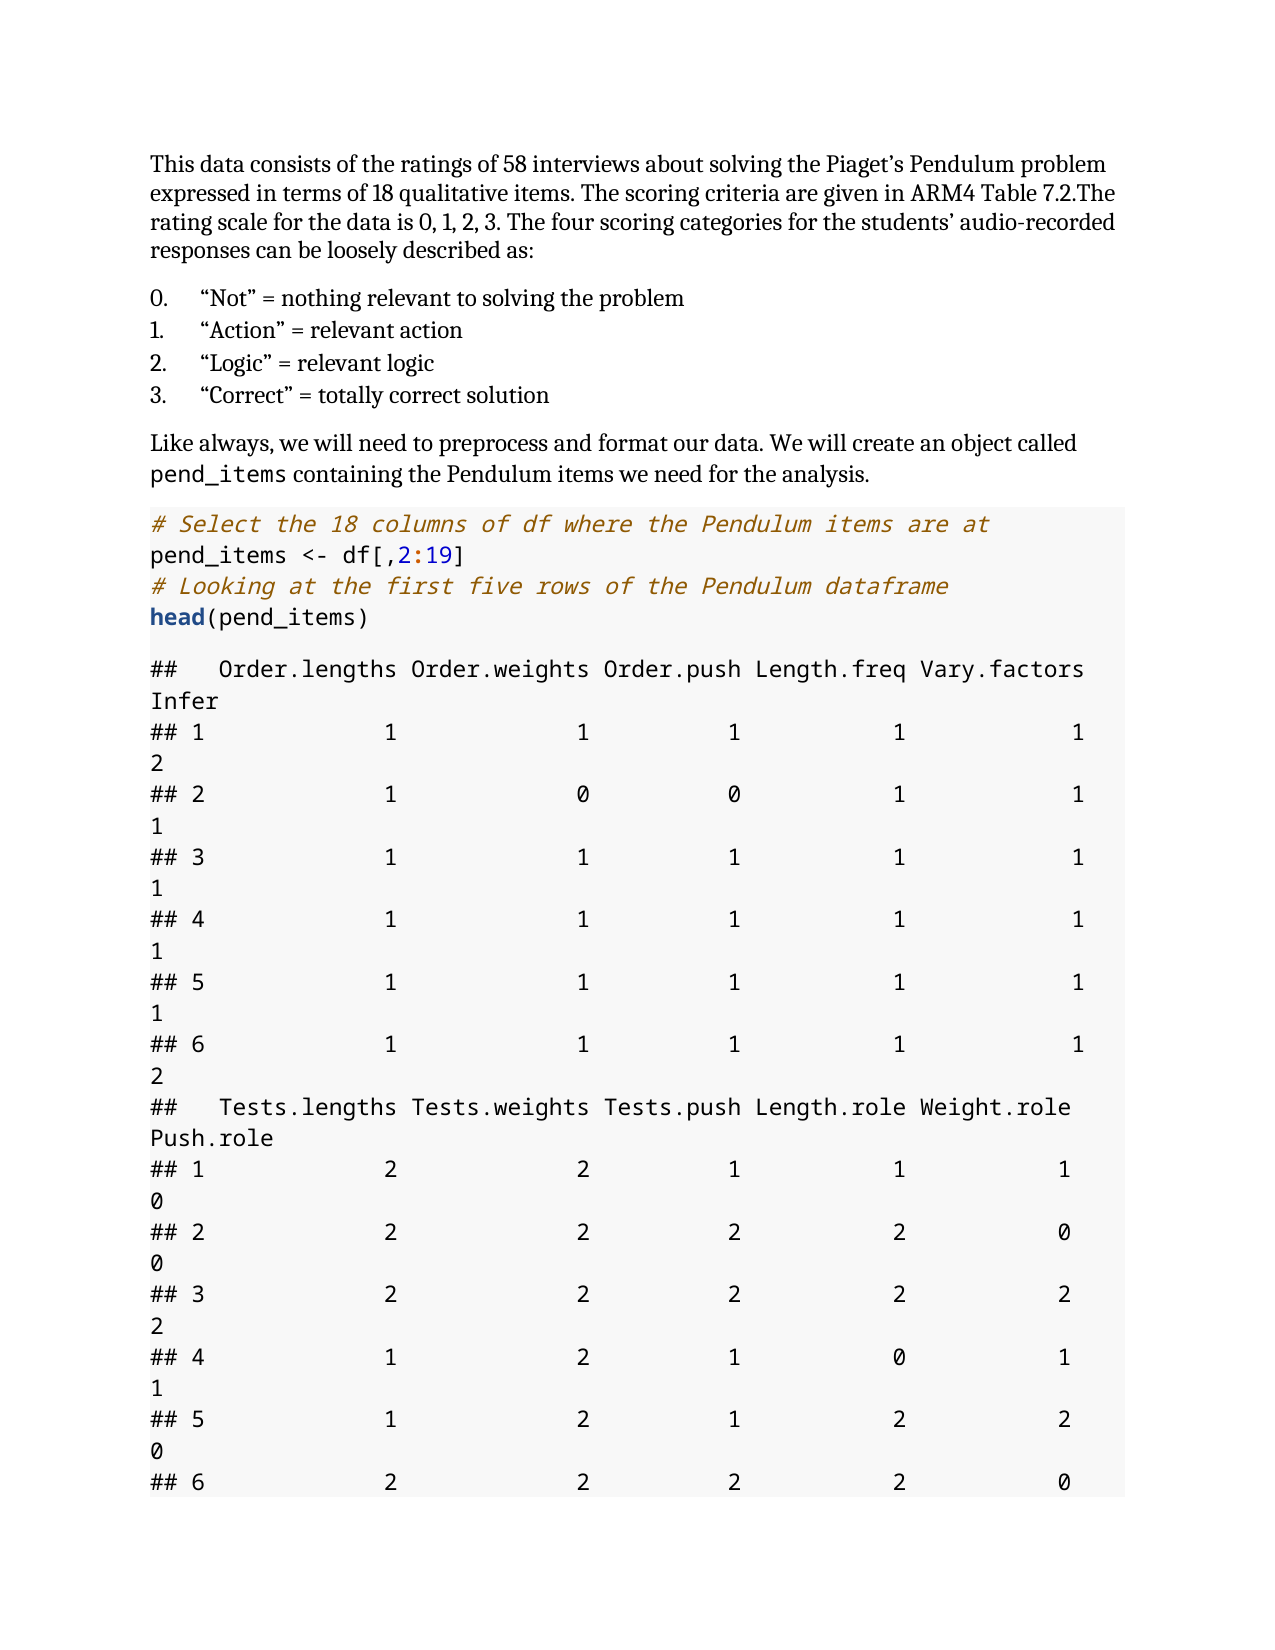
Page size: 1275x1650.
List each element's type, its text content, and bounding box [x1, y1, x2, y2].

list “Action” = relevant action [150, 316, 1125, 345]
list “Not” = nothing relevant to solving the problem [150, 284, 1125, 312]
text Like always, we will need to preprocess and format our data. We will create an object called pend_items containing the Pendulum items we need for the analysis. [150, 429, 1125, 489]
list “Logic” = relevant logic [150, 349, 1125, 377]
text This data consists of the ratings of 58 interviews about solving the Piaget’s Pendulum problem expressed in terms of 18 qualitative items. The scoring criteria are given in ARM4 Table 7.2.The rating scale for the data is 0, 1, 2, 3. The four scoring categories for the students’ audio-recorded responses can be loosely described as: [150, 150, 1125, 265]
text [150, 653, 1125, 1497]
list “Correct” = totally correct solution [150, 381, 1125, 410]
text # Select the 18 columns of df where the Pendulum items are at pend_items <- df[,2:19] # Looking at the first five rows of the Pendulum dataframe head(pend_items) [150, 507, 1125, 632]
